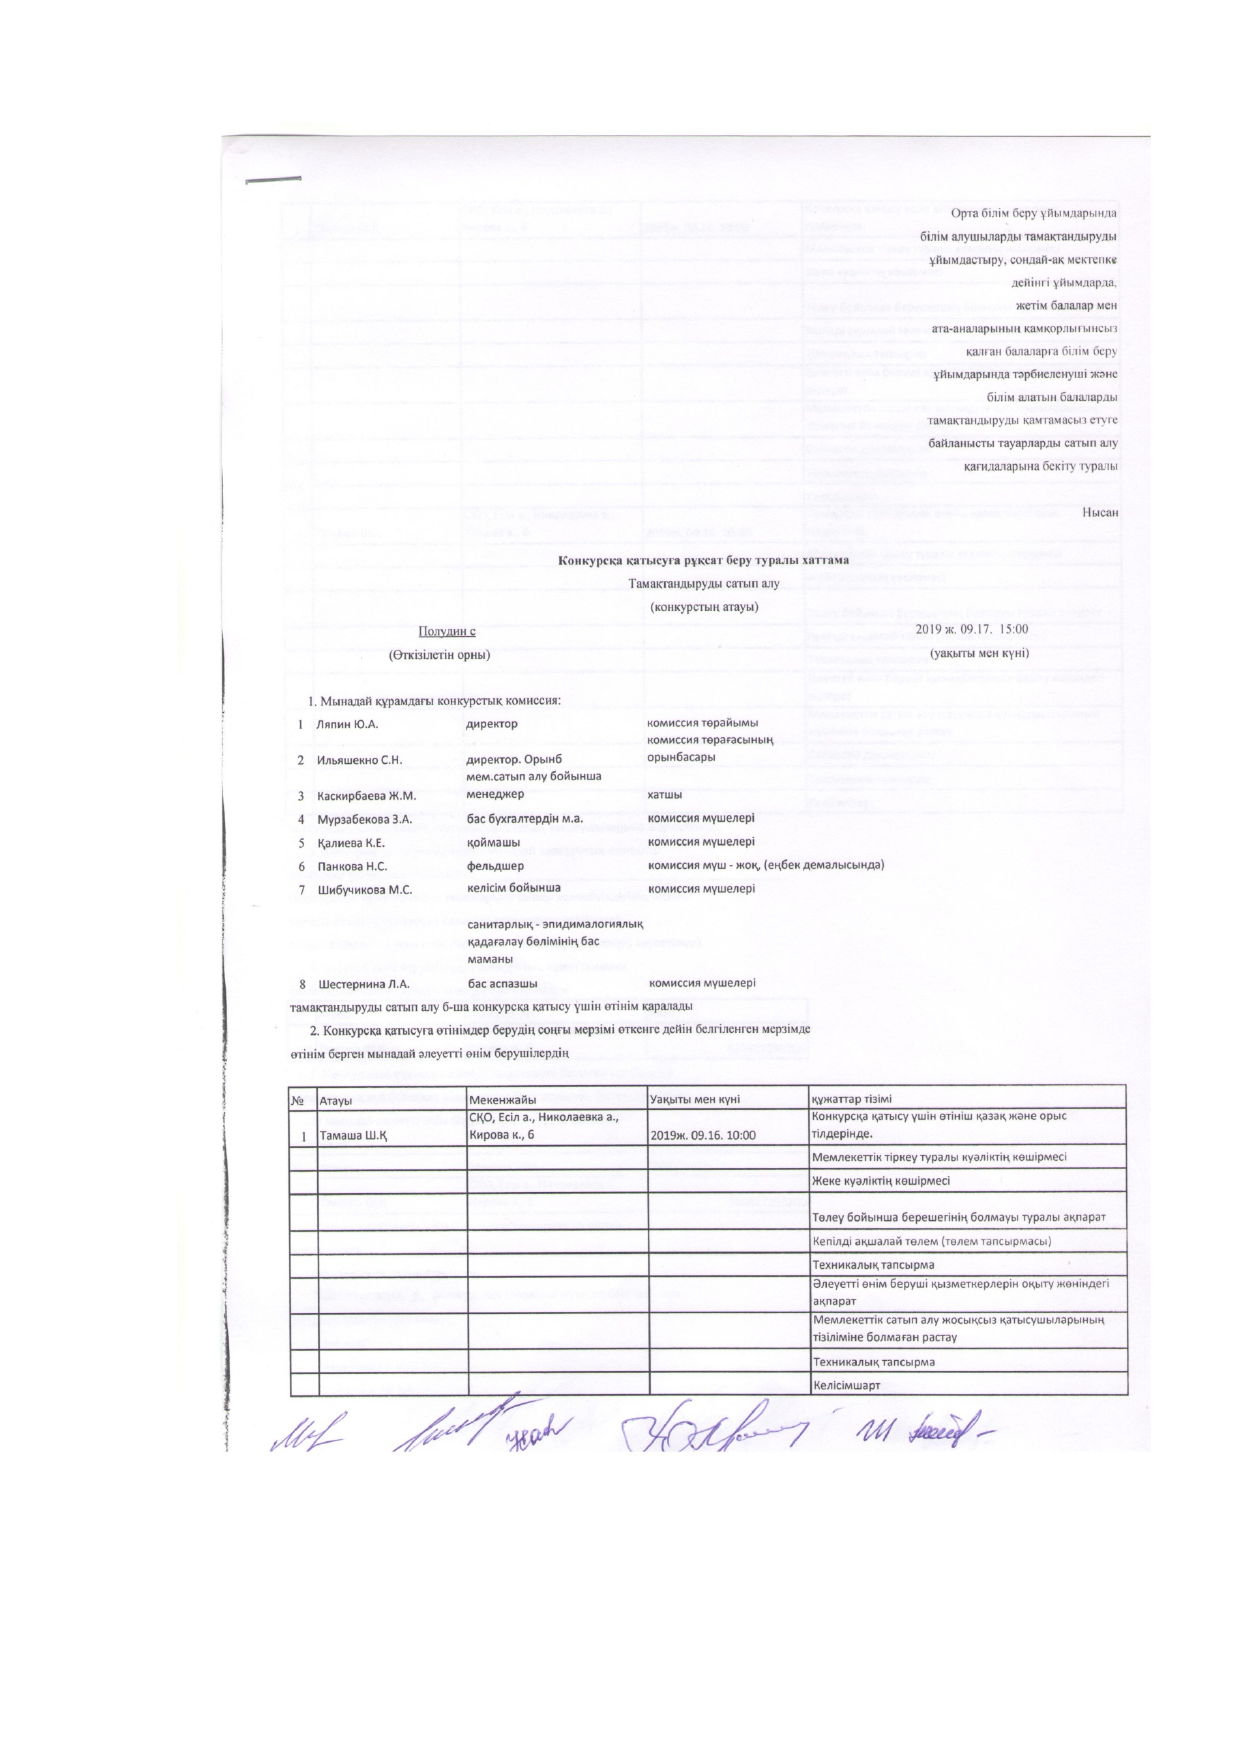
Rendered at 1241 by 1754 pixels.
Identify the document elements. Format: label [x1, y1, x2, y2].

picture [177, 118, 1151, 1456]
